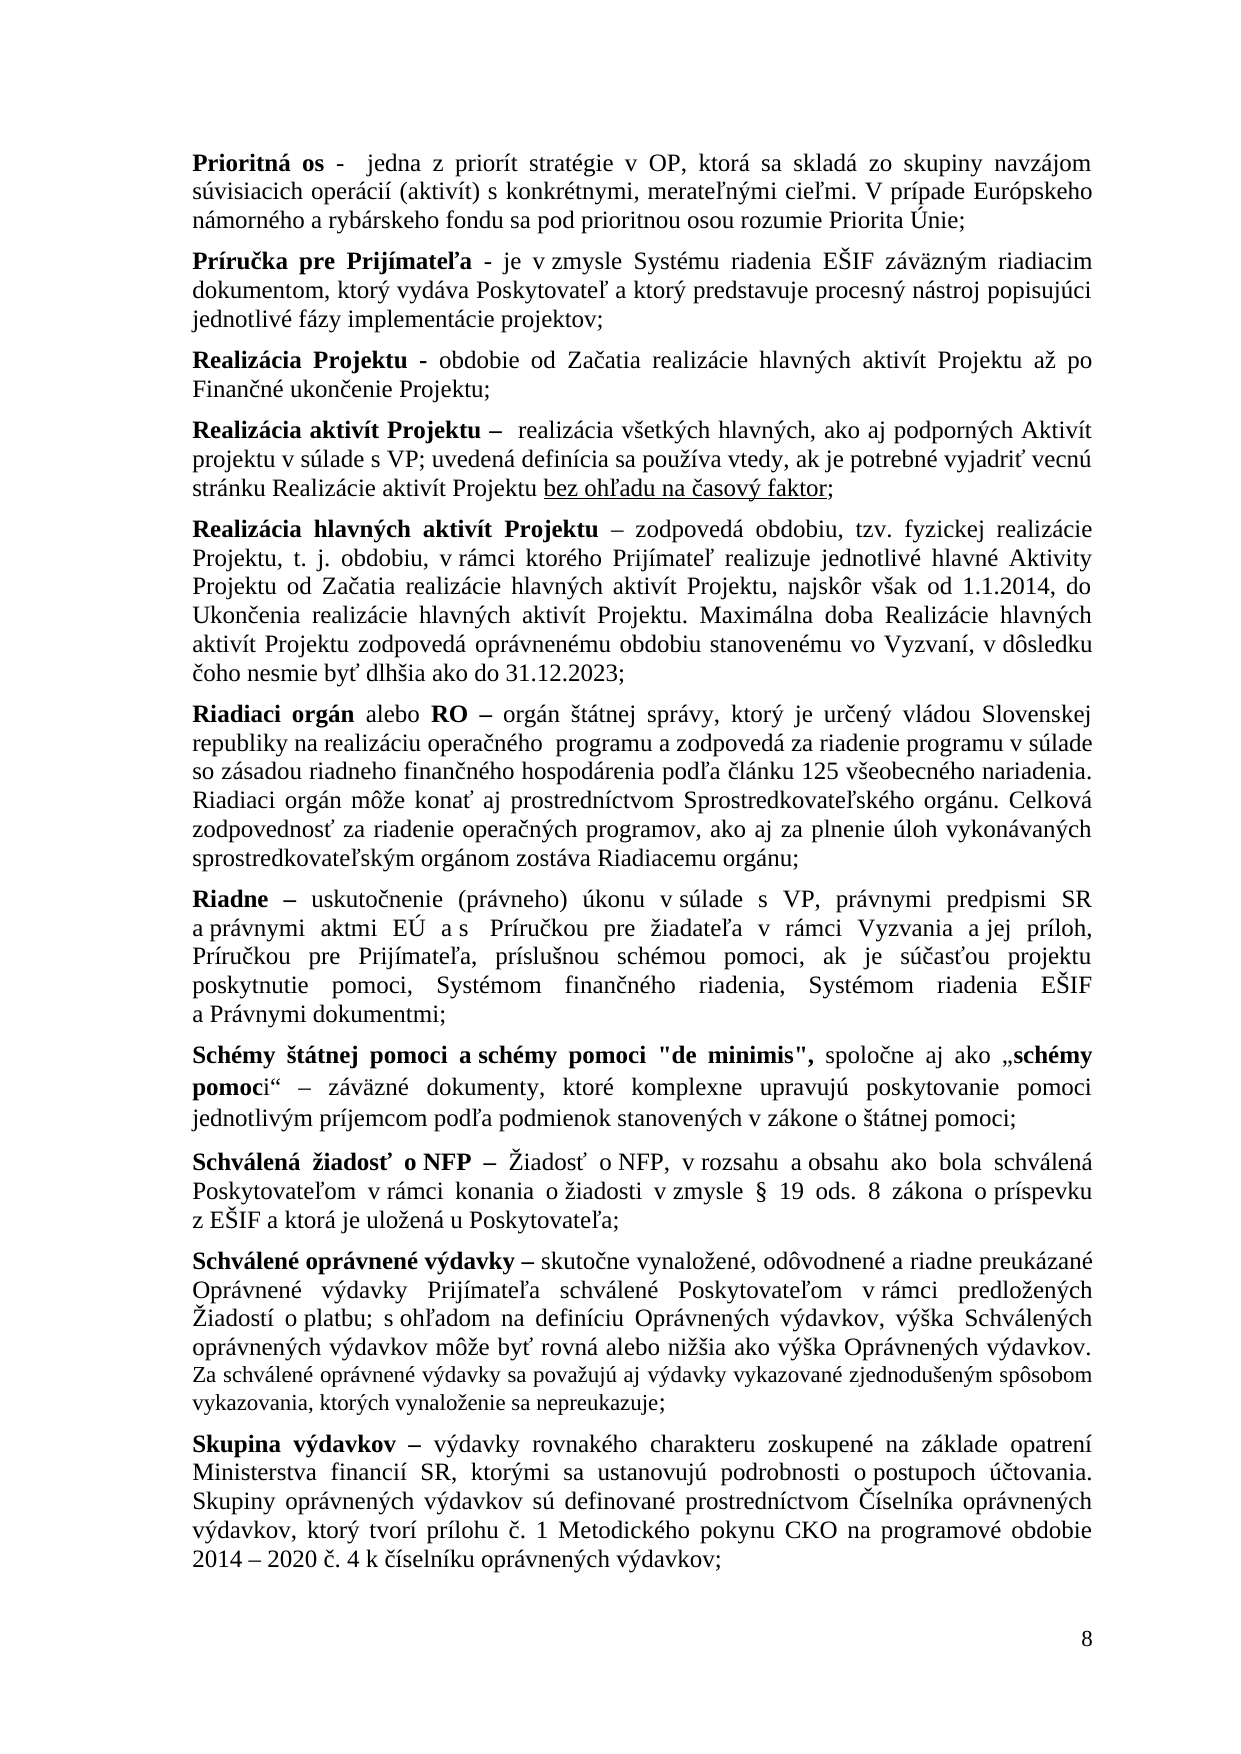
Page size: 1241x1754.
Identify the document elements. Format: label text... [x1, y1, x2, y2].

text Schémy štátnej pomoci a schémy pomoci "de minimis", spoločne aj ako „schémy pomoci“ – záväzné dokumenty, ktoré komplexne upravujú poskytovanie pomoci jednotlivým príjemcom podľa podmienok stanovených v zákone o štátnej pomoci; [192, 1040, 1093, 1132]
text Schválená žiadosť o NFP – Žiadosť o NFP, v rozsahu a obsahu ako bola schválená Poskytovateľom v rámci konania o žiadosti v zmysle § 19 ods. 8 zákona o príspevku z EŠIF a ktorá je uložená u Poskytovateľa; [192, 1147, 1093, 1233]
text Prioritná os - jedna z priorít stratégie v OP, ktorá sa skladá zo skupiny navzájom súvisiacich operácií (aktivít) s konkrétnymi, merateľnými cieľmi. V prípade Európskeho námorného a rybárskeho fondu sa pod prioritnou osou rozumie Priorita Únie; [192, 148, 1093, 234]
list Riadne – uskutočnenie (právneho) úkonu v súlade s VP, právnymi predpismi SR a právnymi aktmi EÚ a s Príručkou pre žiadateľa v rámci Vyzvania a jej príloh, Príručkou pre Prijímateľa, príslušnou schémou pomoci, ak je súčasťou projektu poskytnutie pomoci, Systémom finančného riadenia, Systémom riadenia EŠIF a Právnymi dokumentmi; [192, 884, 1093, 1028]
text Príručka pre Prijímateľa - je v zmysle Systému riadenia EŠIF záväzným riadiacim dokumentom, ktorý vydáva Poskytovateľ a ktorý predstavuje procesný nástroj popisujúci jednotlivé fázy implementácie projektov; [192, 246, 1093, 333]
text Skupina výdavkov – výdavky rovnakého charakteru zoskupené na základe opatrení Ministerstva financií SR, ktorými sa ustanovujú podrobnosti o postupoch účtovania. Skupiny oprávnených výdavkov sú definované prostredníctvom Číselníka oprávnených výdavkov, ktorý tvorí prílohu č. 1 Metodického pokynu CKO na programové obdobie 2014 – 2020 č. 4 k číselníku oprávnených výdavkov; [192, 1429, 1093, 1572]
text Schválené oprávnené výdavky – skutočne vynaložené, odôvodnené a riadne preukázané Oprávnené výdavky Prijímateľa schválené Poskytovateľom v rámci predložených Žiadostí o platbu; s ohľadom na definíciu Oprávnených výdavkov, výška Schválených oprávnených výdavkov môže byť rovná alebo nižšia ako výška Oprávnených výdavkov. Za schválené oprávnené výdavky sa považujú aj výdavky vykazované zjednodušeným spôsobom vykazovania, ktorých vynaloženie sa nepreukazuje; [192, 1246, 1093, 1416]
text Realizácia Projektu - obdobie od Začatia realizácie hlavných aktivít Projektu až po Finančné ukončenie Projektu; [192, 345, 1093, 403]
text Riadiaci orgán alebo RO – orgán štátnej správy, ktorý je určený vládou Slovenskej republiky na realizáciu operačného programu a zodpovedá za riadenie programu v súlade so zásadou riadneho finančného hospodárenia podľa článku 125 všeobecného nariadenia. Riadiaci orgán môže konať aj prostredníctvom Sprostredkovateľského orgánu. Celková zodpovednosť za riadenie operačných programov, ako aj za plnenie úloh vykonávaných sprostredkovateľským orgánom zostáva Riadiacemu orgánu; [192, 699, 1093, 871]
text Realizácia aktivít Projektu – realizácia všetkých hlavných, ako aj podporných Aktivít projektu v súlade s VP; uvedená definícia sa používa vtedy, ak je potrebné vyjadriť vecnú stránku Realizácie aktivít Projektu bez ohľadu na časový faktor; [192, 415, 1093, 501]
text Realizácia hlavných aktivít Projektu – zodpovedá obdobiu, tzv. fyzickej realizácie Projektu, t. j. obdobiu, v rámci ktorého Prijímateľ realizuje jednotlivé hlavné Aktivity Projektu od Začatia realizácie hlavných aktivít Projektu, najskôr však od 1.1.2014, do Ukončenia realizácie hlavných aktivít Projektu. Maximálna doba Realizácie hlavných aktivít Projektu zodpovedá oprávnenému obdobiu stanovenému vo Vyzvaní, v dôsledku čoho nesmie byť dlhšia ako do 31.12.2023; [192, 514, 1093, 686]
